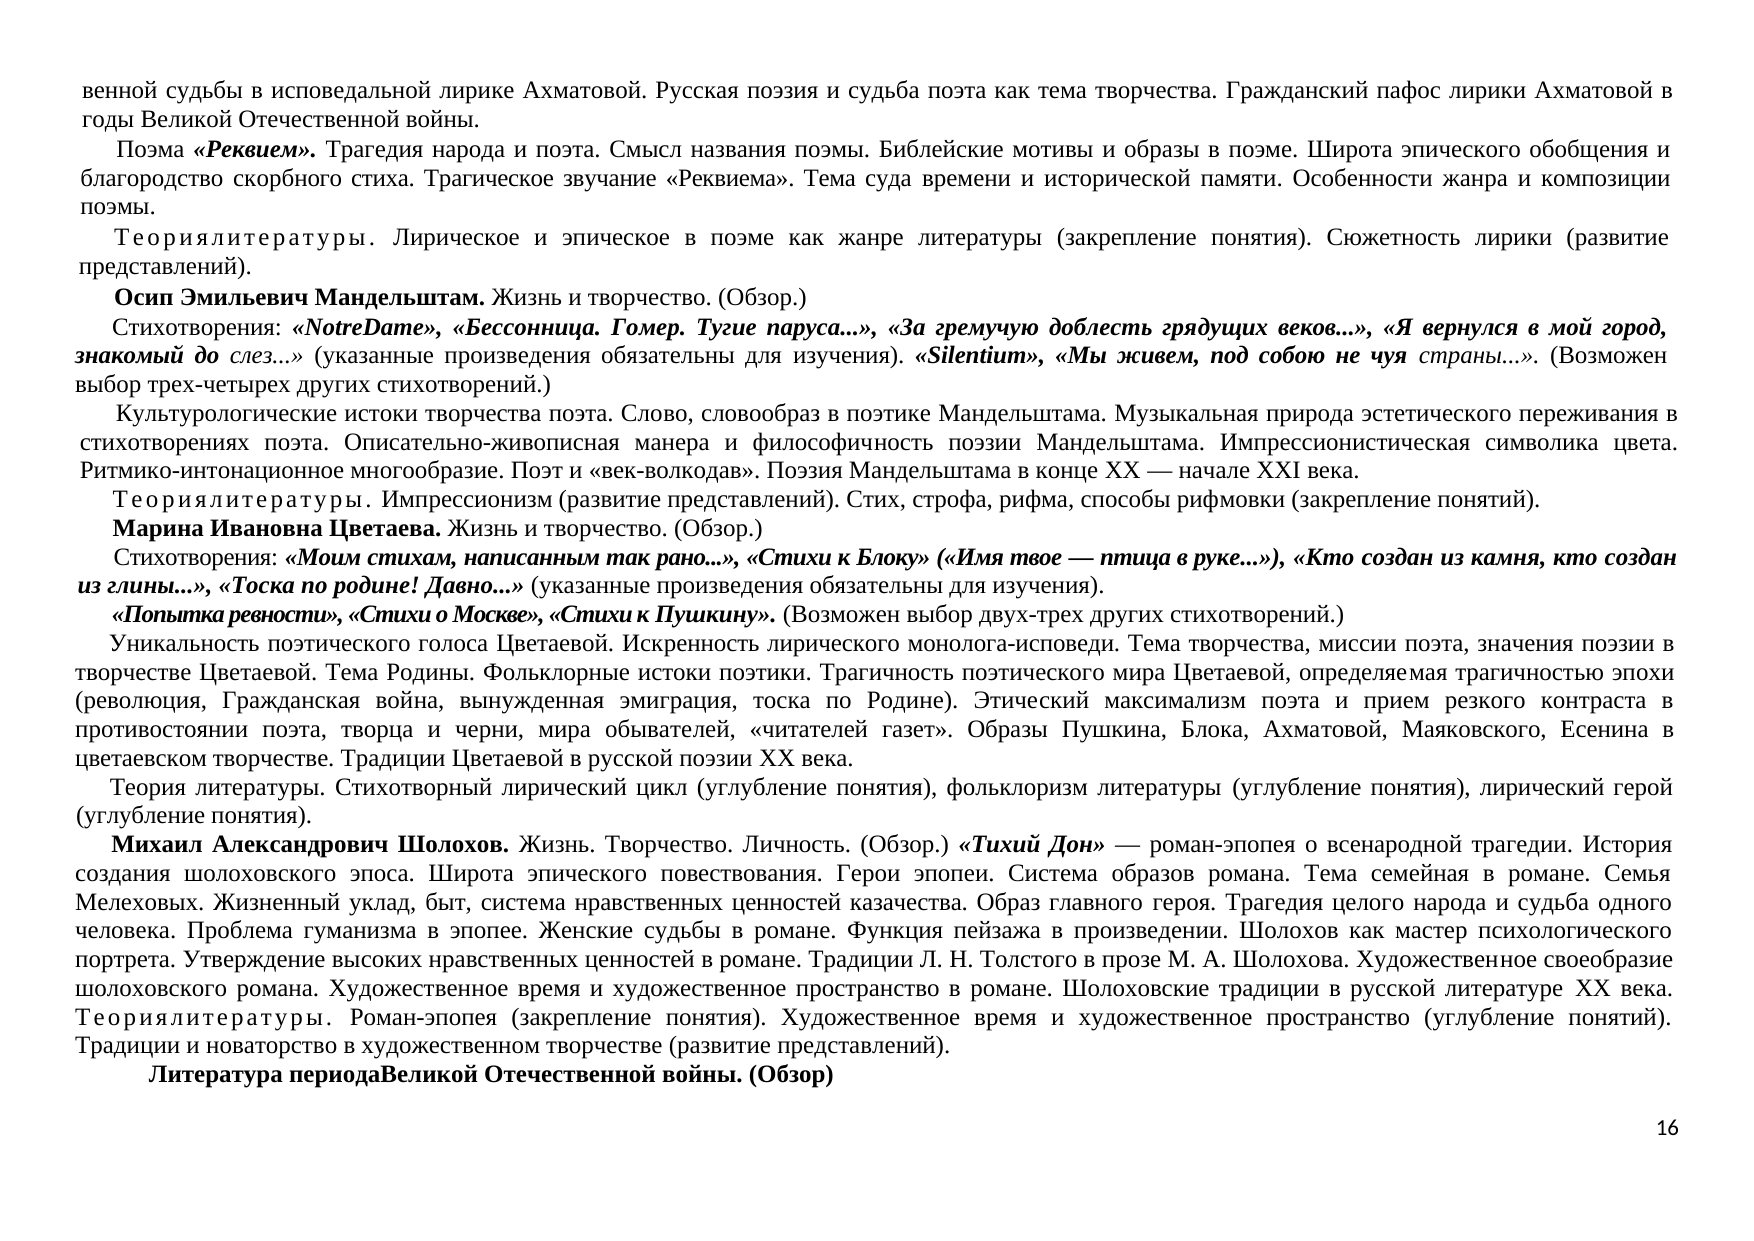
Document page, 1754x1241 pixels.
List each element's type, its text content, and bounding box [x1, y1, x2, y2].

text Марина Ивановна Цветаева. Жизнь и творчество. (Обзор.) [79, 513, 1676, 542]
text Культурологические истоки творчества поэта. Слово, словообраз в поэтике Мандельштама. Музыкальная природа эстетического переживания в стихотворениях поэта. Описательно-живописная манера и философичность поэзии Мандельштама. Импрессионистическая символика цвета. Ритмико-интонационное многообразие. Поэт и «век-волкодав». Поэзия Мандельштама в конце XX — начале XXI века. [79, 398, 1679, 484]
text Уникальность поэтического голоса Цветаевой. Искренность лирического монолога-исповеди. Тема творчества, миссии поэта, значения поэзии в творчестве Цветаевой. Тема Родины. Фольклорные истоки поэтики. Трагичность поэтического мира Цветаевой, определяемая трагичностью эпохи (революция, Гражданская война, вынужденная эмиграция, тоска по Родине). Этический максимализм поэта и прием резкого контраста в противостоянии поэта, творца и черни, мира обывателей, «читателей газет». Образы Пушкина, Блока, Ахматовой, Маяковского, Есенина в цветаевском творчестве. Традиции Цветаевой в русской поэзии XX века. [75, 628, 1674, 772]
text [82, 75, 1675, 132]
text Теориялитературы. Импрессионизм (развитие представлений). Стих, строфа, рифма, способы рифмовки (закрепление понятий). [79, 484, 1676, 513]
text Стихотворения: «Моим стихам, написанным так рано...», «Стихи к Блоку» («Имя твое — птица в руке...»), «Кто создан из камня, кто создан из глины...», «Тоска по родине! Давно...» (указанные произведения обязательны для изучения). [77, 542, 1677, 599]
text Теориялитературы. Лирическое и эпическое в поэме как жанре литературы (закрепление понятия). Сюжетность лирики (развитие представлений). [79, 222, 1670, 280]
text «Попытка ревности», «Стихи о Москве», «Стихи к Пушкину». (Возможен выбор двух-трех других стихотворений.) [76, 599, 1677, 628]
text Поэма «Реквием». Трагедия народа и поэта. Смысл названия поэмы. Библейские мотивы и образы в поэме. Широта эпического обобщения и благородство скорбного стиха. Трагическое звучание «Реквиема». Тема суда времени и исторической памяти. Особенности жанра и композиции поэмы. [80, 134, 1671, 220]
text Теория литературы. Стихотворный лирический цикл (углубление понятия), фольклоризм литературы (углубление понятия), лирический герой (углубление понятия). [76, 772, 1673, 829]
text Литература периодаВеликой Отечественной войны. (Обзор) [149, 1059, 1673, 1088]
text Михаил Александрович Шолохов. Жизнь. Творчество. Личность. (Обзор.) «Тихий Дон» — роман-эпопея о всенародной трагедии. История создания шолоховского эпоса. Широта эпического повествования. Герои эпопеи. Система образов романа. Тема семейная в романе. Семья Мелеховых. Жизненный уклад, быт, система нравственных ценностей казачества. Образ главного героя. Трагедия целого народа и судьба одного человека. Проблема гуманизма в эпопее. Женские судьбы в романе. Функция пейзажа в произведении. Шолохов как мастер психологического портрета. Утверждение высоких нравственных ценностей в романе. Традиции Л. Н. Толстого в прозе М. А. Шолохова. Художественное своеобразие шолоховского романа. Художественное время и художественное пространство в романе. Шолоховские традиции в русской литературе XX века. Теориялитературы. Роман-эпопея (закрепление понятия). Художественное время и художественное пространство (углубление понятий). Традиции и новаторство в художественном творчестве (развитие представлений). [75, 829, 1673, 1059]
text Стихотворения: «NotreDame», «Бессонница. Гомер. Тугие паруса...», «За гремучую доблесть грядущих веков...», «Я вернулся в мой город, знакомый до слез...» (указанные произведения обязательны для изучения). «Silentium», «Мы живем, под собою не чуя страны...». (Возможен выбор трех-четырех других стихотворений.) [75, 312, 1668, 398]
text Осип Эмильевич Мандельштам. Жизнь и творчество. (Обзор.) [79, 282, 1670, 311]
